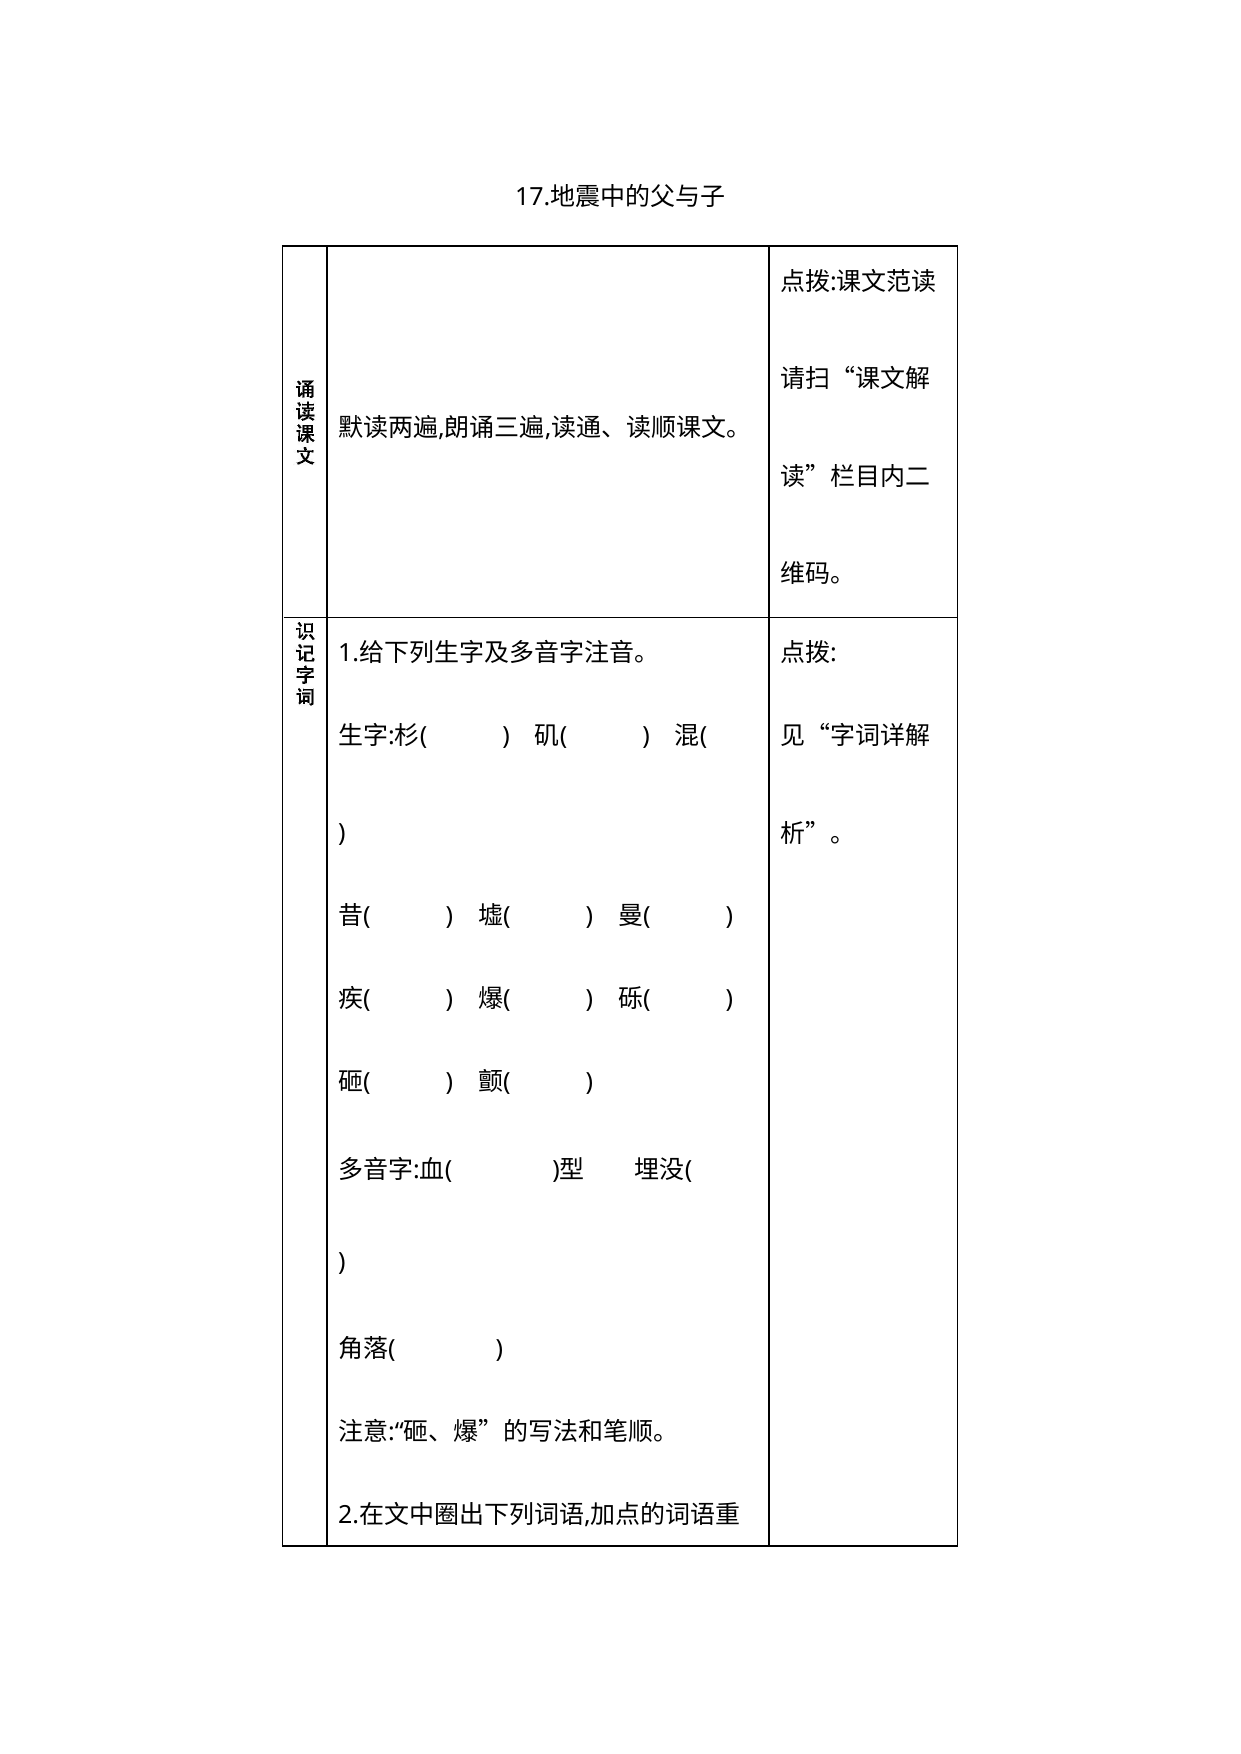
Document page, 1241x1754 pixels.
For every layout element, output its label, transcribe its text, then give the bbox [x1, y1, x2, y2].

picture [293, 618, 317, 708]
table_cell 点拨: 见“字词详解析”。 [770, 618, 957, 1545]
table_header 默读两遍,朗诵三遍,读通、读顺课文。 [328, 247, 768, 617]
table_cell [328, 618, 768, 1545]
table_header 点拨:课文范读请扫“课文解读”栏目内二维码。 [770, 247, 957, 617]
table_header [283, 247, 326, 617]
picture [293, 376, 317, 467]
text 17.地震中的父与子 [187, 162, 1053, 227]
table_cell [283, 618, 326, 1545]
